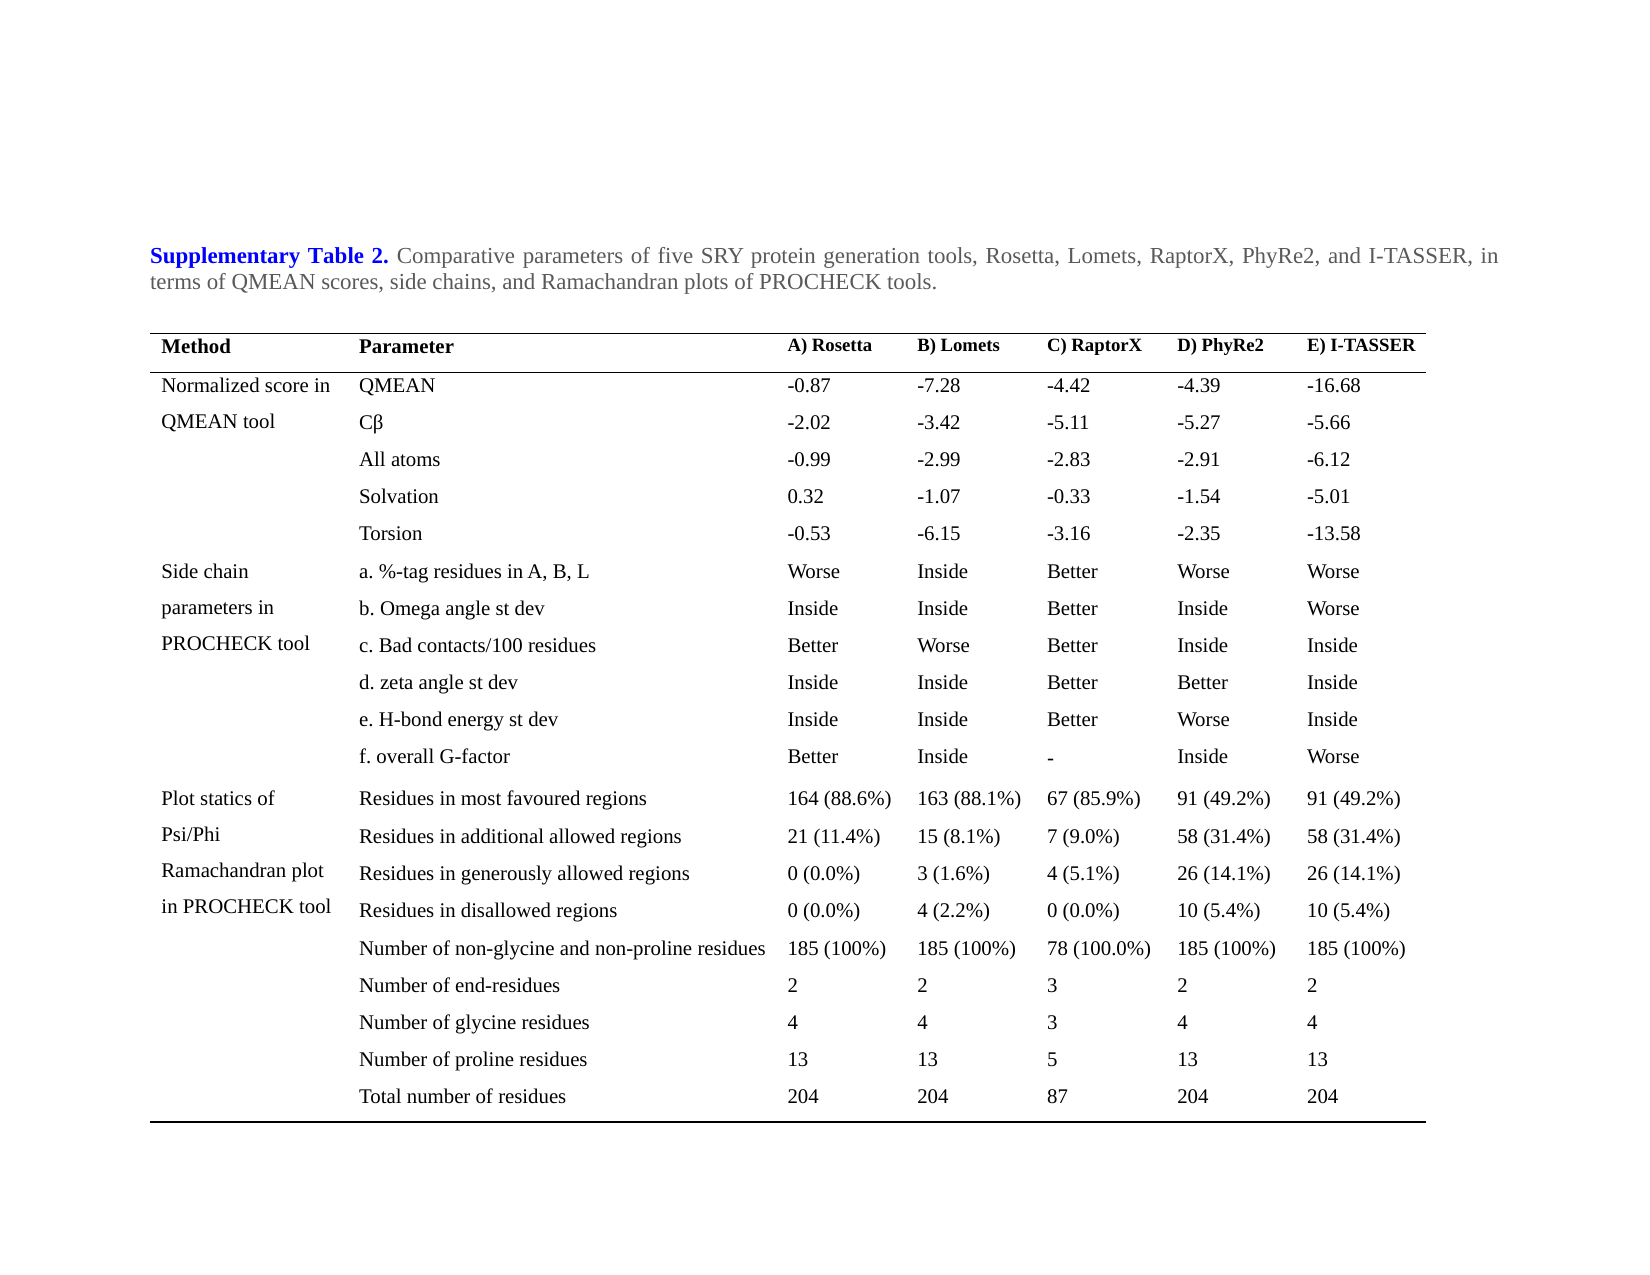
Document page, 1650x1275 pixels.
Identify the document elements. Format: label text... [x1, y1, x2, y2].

table_cell 67 (85.9%) [1036, 786, 1166, 823]
table_cell -16.68 [1296, 373, 1426, 410]
table_cell Residues in most favoured regions [348, 786, 776, 823]
table_cell 0 (0.0%) [1036, 898, 1166, 935]
table_cell Inside [906, 745, 1036, 786]
table_cell b. Omega angle st dev [348, 596, 776, 633]
table_cell 4 [1166, 1010, 1296, 1047]
table_cell Residues in disallowed regions [348, 898, 776, 935]
table_header A) Rosetta [776, 334, 906, 372]
table_cell 4 (5.1%) [1036, 861, 1166, 898]
table_cell -0.87 [776, 373, 906, 410]
table_cell 0.32 [776, 484, 906, 521]
table_cell 163 (88.1%) [906, 786, 1036, 823]
table_cell -0.33 [1036, 484, 1166, 521]
table_cell Solvation [348, 484, 776, 521]
table_cell a. %-tag residues in A, B, L [348, 559, 776, 596]
table_cell Worse [1296, 596, 1426, 633]
table_cell Total number of residues [348, 1084, 776, 1121]
table_cell Side chain parameters in PROCHECK tool [150, 559, 348, 786]
table_cell 7 (9.0%) [1036, 823, 1166, 861]
table_cell f. overall G-factor [348, 745, 776, 786]
table_header Method [150, 334, 348, 372]
table_cell 58 (31.4%) [1296, 823, 1426, 861]
text Supplementary Table 2. Comparative parameters of five SRY protein generation tools, Rosetta, Lomets, RaptorX, PhyRe2, and I-TASSER, in terms of QMEAN scores, side chains, and Ramachandran plots of PROCHECK tools. [150, 242, 1500, 294]
table_cell 26 (14.1%) [1166, 861, 1296, 898]
table_cell Better [1036, 559, 1166, 596]
table_cell 3 [1036, 973, 1166, 1010]
table_cell Worse [776, 559, 906, 596]
table_cell Inside [776, 670, 906, 707]
table_cell 10 (5.4%) [1296, 898, 1426, 935]
table_cell 13 [906, 1047, 1036, 1084]
table_cell Inside [776, 596, 906, 633]
table_cell -13.58 [1296, 521, 1426, 558]
table_cell d. zeta angle st dev [348, 670, 776, 707]
table_cell Torsion [348, 521, 776, 558]
table_cell Normalized score in QMEAN tool [150, 373, 348, 558]
table_cell 58 (31.4%) [1166, 823, 1296, 861]
table_cell 3 [1036, 1010, 1166, 1047]
table_cell -4.42 [1036, 373, 1166, 410]
table_cell -2.99 [906, 447, 1036, 484]
table_cell Inside [1296, 670, 1426, 707]
table_cell c. Bad contacts/100 residues [348, 633, 776, 670]
table_cell 3 (1.6%) [906, 861, 1036, 898]
table_cell -5.66 [1296, 410, 1426, 447]
table_cell 4 (2.2%) [906, 898, 1036, 935]
table_cell 87 [1036, 1084, 1166, 1121]
table_cell Worse [1296, 745, 1426, 786]
table_cell -6.15 [906, 521, 1036, 558]
table_cell Better [1036, 633, 1166, 670]
table_cell Better [776, 745, 906, 786]
table_cell 13 [1296, 1047, 1426, 1084]
table_cell Inside [906, 670, 1036, 707]
table_cell e. H-bond energy st dev [348, 707, 776, 744]
table_cell -3.42 [906, 410, 1036, 447]
table_cell All atoms [348, 447, 776, 484]
table_cell Better [776, 633, 906, 670]
table_cell Worse [1166, 707, 1296, 744]
table_cell -5.27 [1166, 410, 1296, 447]
table_cell 4 [1296, 1010, 1426, 1047]
table_cell 15 (8.1%) [906, 823, 1036, 861]
table_cell Inside [1296, 633, 1426, 670]
table_cell 204 [776, 1084, 906, 1121]
table_cell Inside [1166, 596, 1296, 633]
table_cell Inside [1166, 745, 1296, 786]
table_cell Worse [906, 633, 1036, 670]
table_cell Cβ [348, 410, 776, 447]
table_cell -2.02 [776, 410, 906, 447]
table_cell 2 [1296, 973, 1426, 1010]
table_header Parameter [348, 334, 776, 372]
table_cell 10 (5.4%) [1166, 898, 1296, 935]
table_cell 4 [776, 1010, 906, 1047]
table_cell 2 [906, 973, 1036, 1010]
table_cell 0 (0.0%) [776, 898, 906, 935]
table_cell 26 (14.1%) [1296, 861, 1426, 898]
table_cell 91 (49.2%) [1296, 786, 1426, 823]
table_cell 204 [1296, 1084, 1426, 1121]
table_cell -1.54 [1166, 484, 1296, 521]
table_cell -5.01 [1296, 484, 1426, 521]
table_cell -1.07 [906, 484, 1036, 521]
table_cell 164 (88.6%) [776, 786, 906, 823]
table_cell -0.53 [776, 521, 906, 558]
table_cell Number of glycine residues [348, 1010, 776, 1047]
table_cell -7.28 [906, 373, 1036, 410]
table_cell 185 (100%) [906, 935, 1036, 973]
table_cell -0.99 [776, 447, 906, 484]
table_cell Number of proline residues [348, 1047, 776, 1084]
table_cell 4 [906, 1010, 1036, 1047]
table_cell 21 (11.4%) [776, 823, 906, 861]
table_cell 13 [776, 1047, 906, 1084]
table_cell Number of end-residues [348, 973, 776, 1010]
table_cell 2 [776, 973, 906, 1010]
table_cell -2.83 [1036, 447, 1166, 484]
table_cell Plot statics of Psi/Phi Ramachandran plot in PROCHECK tool [150, 786, 348, 1121]
table_cell -2.91 [1166, 447, 1296, 484]
table_cell Residues in additional allowed regions [348, 823, 776, 861]
table_cell -2.35 [1166, 521, 1296, 558]
table_cell Inside [1296, 707, 1426, 744]
table_cell 5 [1036, 1047, 1166, 1084]
table_cell 2 [1166, 973, 1296, 1010]
table_cell Number of non-glycine and non-proline residues [348, 935, 776, 973]
table_cell Worse [1166, 559, 1296, 596]
table_cell Inside [906, 559, 1036, 596]
table_cell 204 [1166, 1084, 1296, 1121]
table_cell Worse [1296, 559, 1426, 596]
table_cell Inside [776, 707, 906, 744]
table_cell 78 (100.0%) [1036, 935, 1166, 973]
table_cell - [1036, 745, 1166, 786]
table_header C) RaptorX [1036, 334, 1166, 372]
table_cell 0 (0.0%) [776, 861, 906, 898]
table_cell 13 [1166, 1047, 1296, 1084]
table_cell Inside [1166, 633, 1296, 670]
table_cell -5.11 [1036, 410, 1166, 447]
table_cell 185 (100%) [776, 935, 906, 973]
table_header B) Lomets [906, 334, 1036, 372]
table_cell Better [1036, 596, 1166, 633]
table_cell 204 [906, 1084, 1036, 1121]
table_cell Residues in generously allowed regions [348, 861, 776, 898]
table_cell -6.12 [1296, 447, 1426, 484]
table_header E) I-TASSER [1296, 334, 1426, 372]
table_header D) PhyRe2 [1166, 334, 1296, 372]
table_cell Better [1166, 670, 1296, 707]
table_cell 91 (49.2%) [1166, 786, 1296, 823]
table_cell -4.39 [1166, 373, 1296, 410]
table_cell 185 (100%) [1166, 935, 1296, 973]
table_cell Better [1036, 670, 1166, 707]
table_cell Inside [906, 596, 1036, 633]
table_cell QMEAN [348, 373, 776, 410]
table_cell -3.16 [1036, 521, 1166, 558]
table_cell Inside [906, 707, 1036, 744]
table_cell Better [1036, 707, 1166, 744]
table_cell 185 (100%) [1296, 935, 1426, 973]
